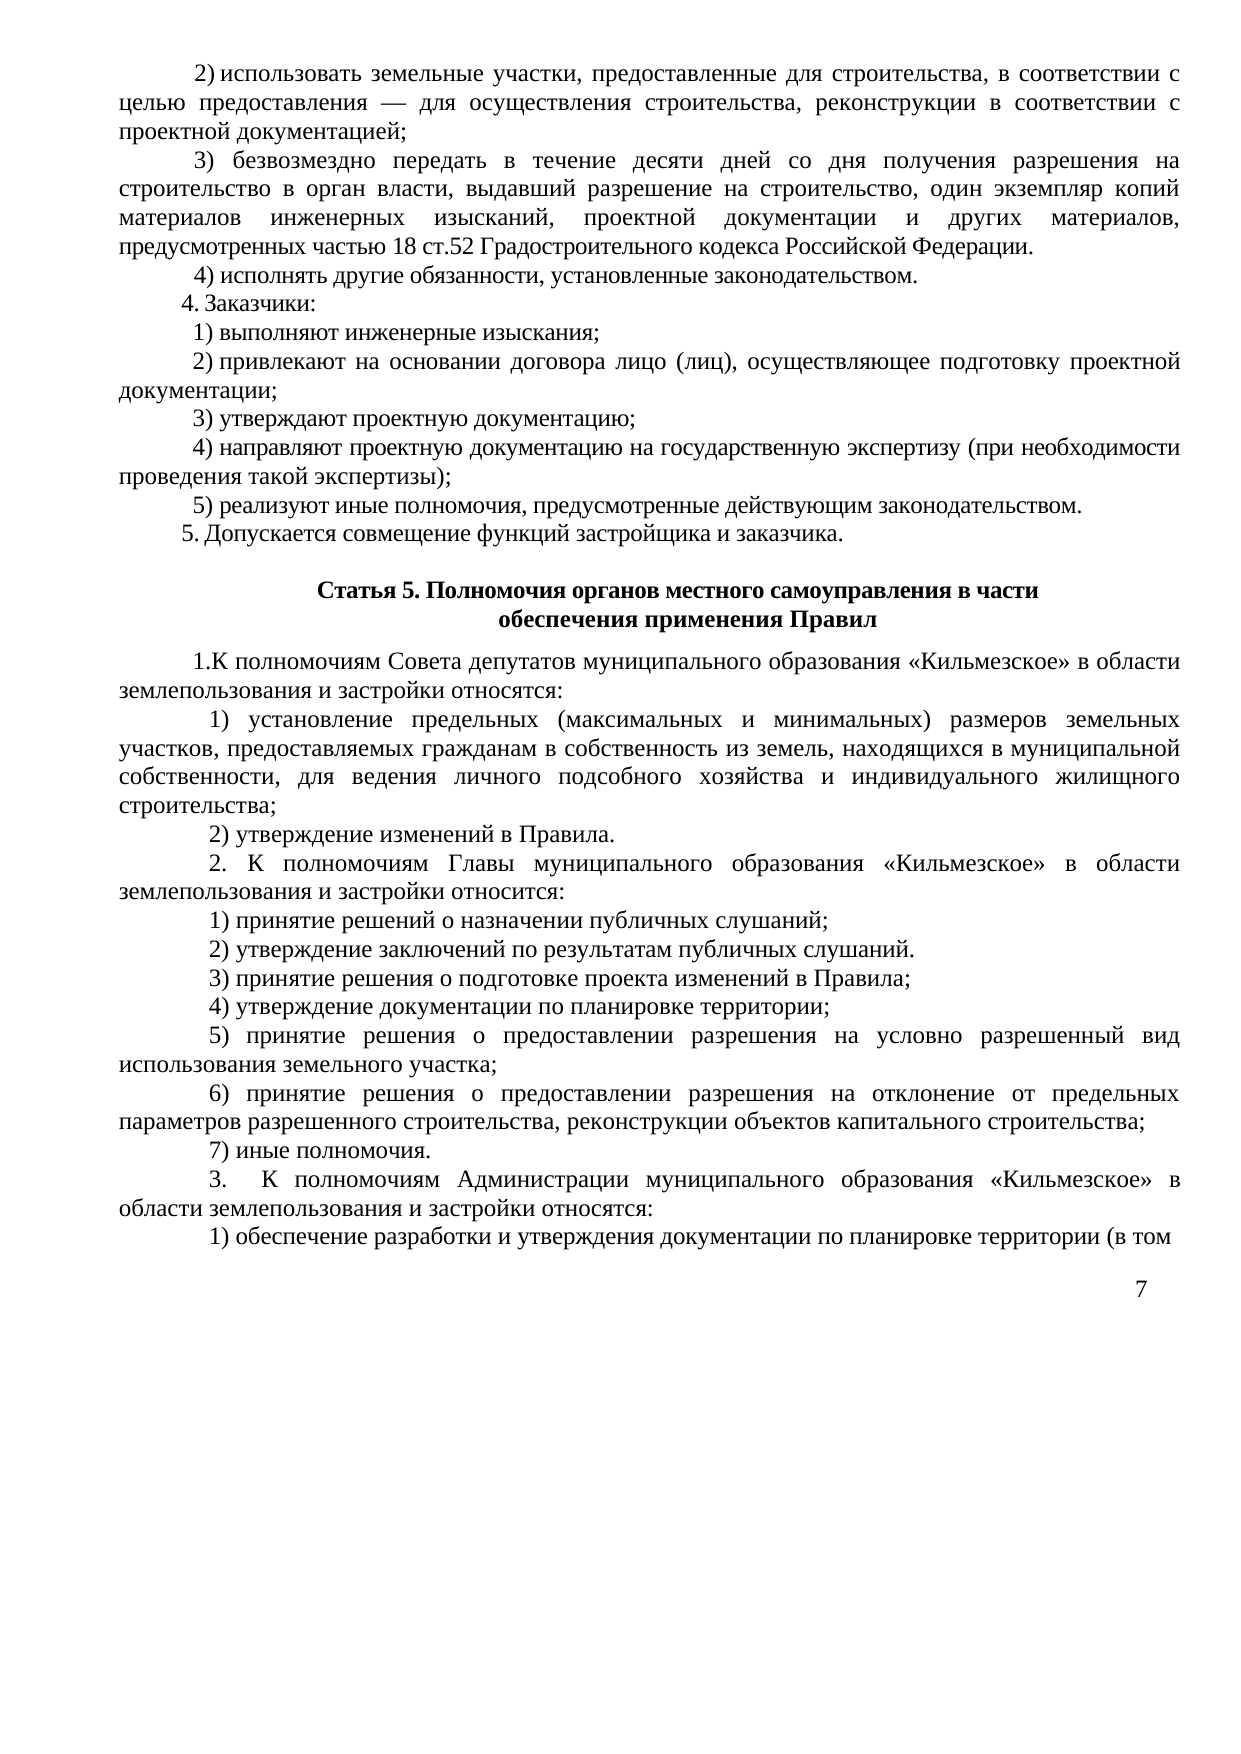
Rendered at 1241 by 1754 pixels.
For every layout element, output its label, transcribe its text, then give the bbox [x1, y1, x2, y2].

list использовать земельные участки, предоставленные для строительства, в соответствии с целью предоставления — для осуществления строительства, реконструкции в соответствии с проектной документацией; [118, 58, 1182, 145]
list направляют проектную документацию на государственную экспертизу (при необходимости проведения такой экспертизы); [118, 432, 1181, 490]
list утверждают проектную документацию; [192, 403, 1182, 432]
list принятие решения о предоставлении разрешения на отклонение от предельных параметров разрешенного строительства, реконструкции объектов капитального строительства; [118, 1078, 1181, 1135]
list принятие решения о подготовке проекта изменений в Правила; [208, 963, 1182, 991]
list выполняют инженерные изыскания; [192, 317, 1182, 346]
list реализуют иные полномочия, предусмотренные действующим законодательством. [192, 490, 1182, 518]
text 2) утверждение изменений в Правила. [208, 819, 1182, 848]
text 4. Заказчики: [181, 288, 1182, 317]
text 2. К полномочиям Главы муниципального образования «Кильмезское» в области землепользования и застройки относится: [118, 848, 1181, 905]
text 3) безвозмездно передать в течение десяти дней со дня получения разрешения на строительство в орган власти, выдавший разрешение на строительство, один экземпляр копий материалов инженерных изысканий, проектной документации и других материалов, предусмотренных частью 18 ст.52 Градостроительного кодекса Российской Федерации. [118, 145, 1181, 260]
text 1) установление предельных (максимальных и минимальных) размеров земельных участков, предоставляемых гражданам в собственность из земель, находящихся в муниципальной собственности, для ведения личного подсобного хозяйства и индивидуального жилищного строительства; [118, 704, 1181, 819]
text 5. Допускается совмещение функций застройщика и заказчика. [181, 518, 1182, 547]
list утверждение заключений по результатам публичных слушаний. [208, 934, 1182, 963]
text 1) обеспечение разработки и утверждения документации по планировке территории (в том [208, 1221, 1182, 1250]
list утверждение документации по планировке территории; [208, 991, 1182, 1020]
list привлекают на основании договора лицо (лиц), осуществляющее подготовку проектной документации; [118, 346, 1181, 403]
text 3. К полномочиям Администрации муниципального образования «Кильмезское» в области землепользования и застройки относятся: [118, 1164, 1182, 1221]
text 1.К полномочиям Совета депутатов муниципального образования «Кильмезское» в области землепользования и застройки относятся: [118, 646, 1181, 704]
text 7) иные полномочия. [208, 1135, 1182, 1164]
text 4) исполнять другие обязанности, установленные законодательством. [193, 260, 1182, 288]
list принятие решения о предоставлении разрешения на условно разрешенный вид использования земельного участка; [118, 1020, 1181, 1078]
list принятие решений о назначении публичных слушаний; [208, 905, 1182, 934]
text 7 [1135, 1274, 1182, 1303]
text Статья 5. Полномочия органов местного самоуправления в части обеспечения применения Правил [317, 575, 1086, 633]
